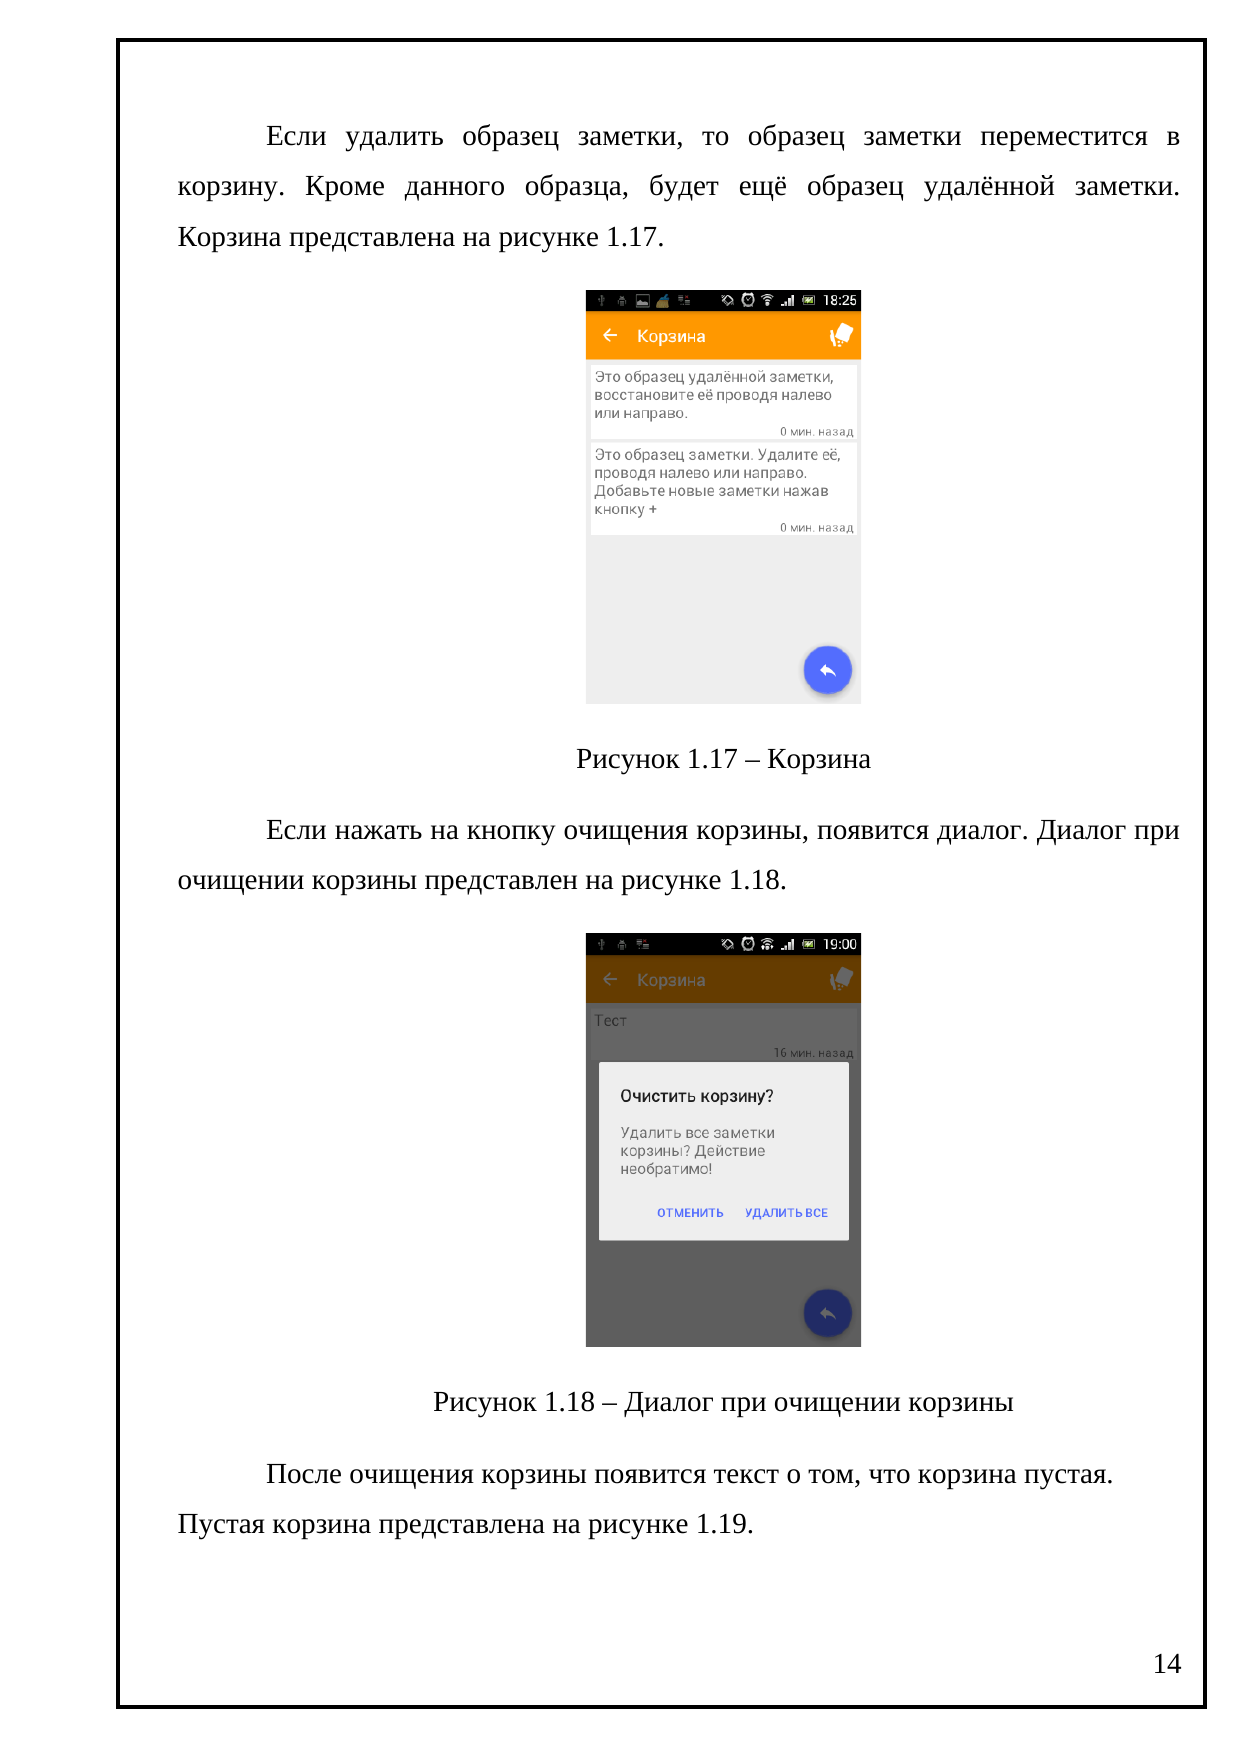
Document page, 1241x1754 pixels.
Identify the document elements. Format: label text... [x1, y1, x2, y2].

text Рисунок 1.17 – Корзина [177, 741, 1181, 774]
text После очищения корзины появится текст о том, что корзина пустая. Пустая корзина представлена на рисунке 1.19. [177, 1456, 1181, 1539]
text Если нажать на кнопку очищения корзины, появится диалог. Диалог при очищении корзины представлен на рисунке 1.18. [177, 812, 1181, 896]
text Рисунок 1.18 – Диалог при очищении корзины [177, 1384, 1181, 1418]
picture [585, 933, 862, 1347]
picture [585, 290, 862, 704]
text Если удалить образец заметки, то образец заметки переместится в корзину. Кроме данного образца, будет ещё образец удалённой заметки. Корзина представлена на рисунке 1.17. [177, 118, 1181, 252]
